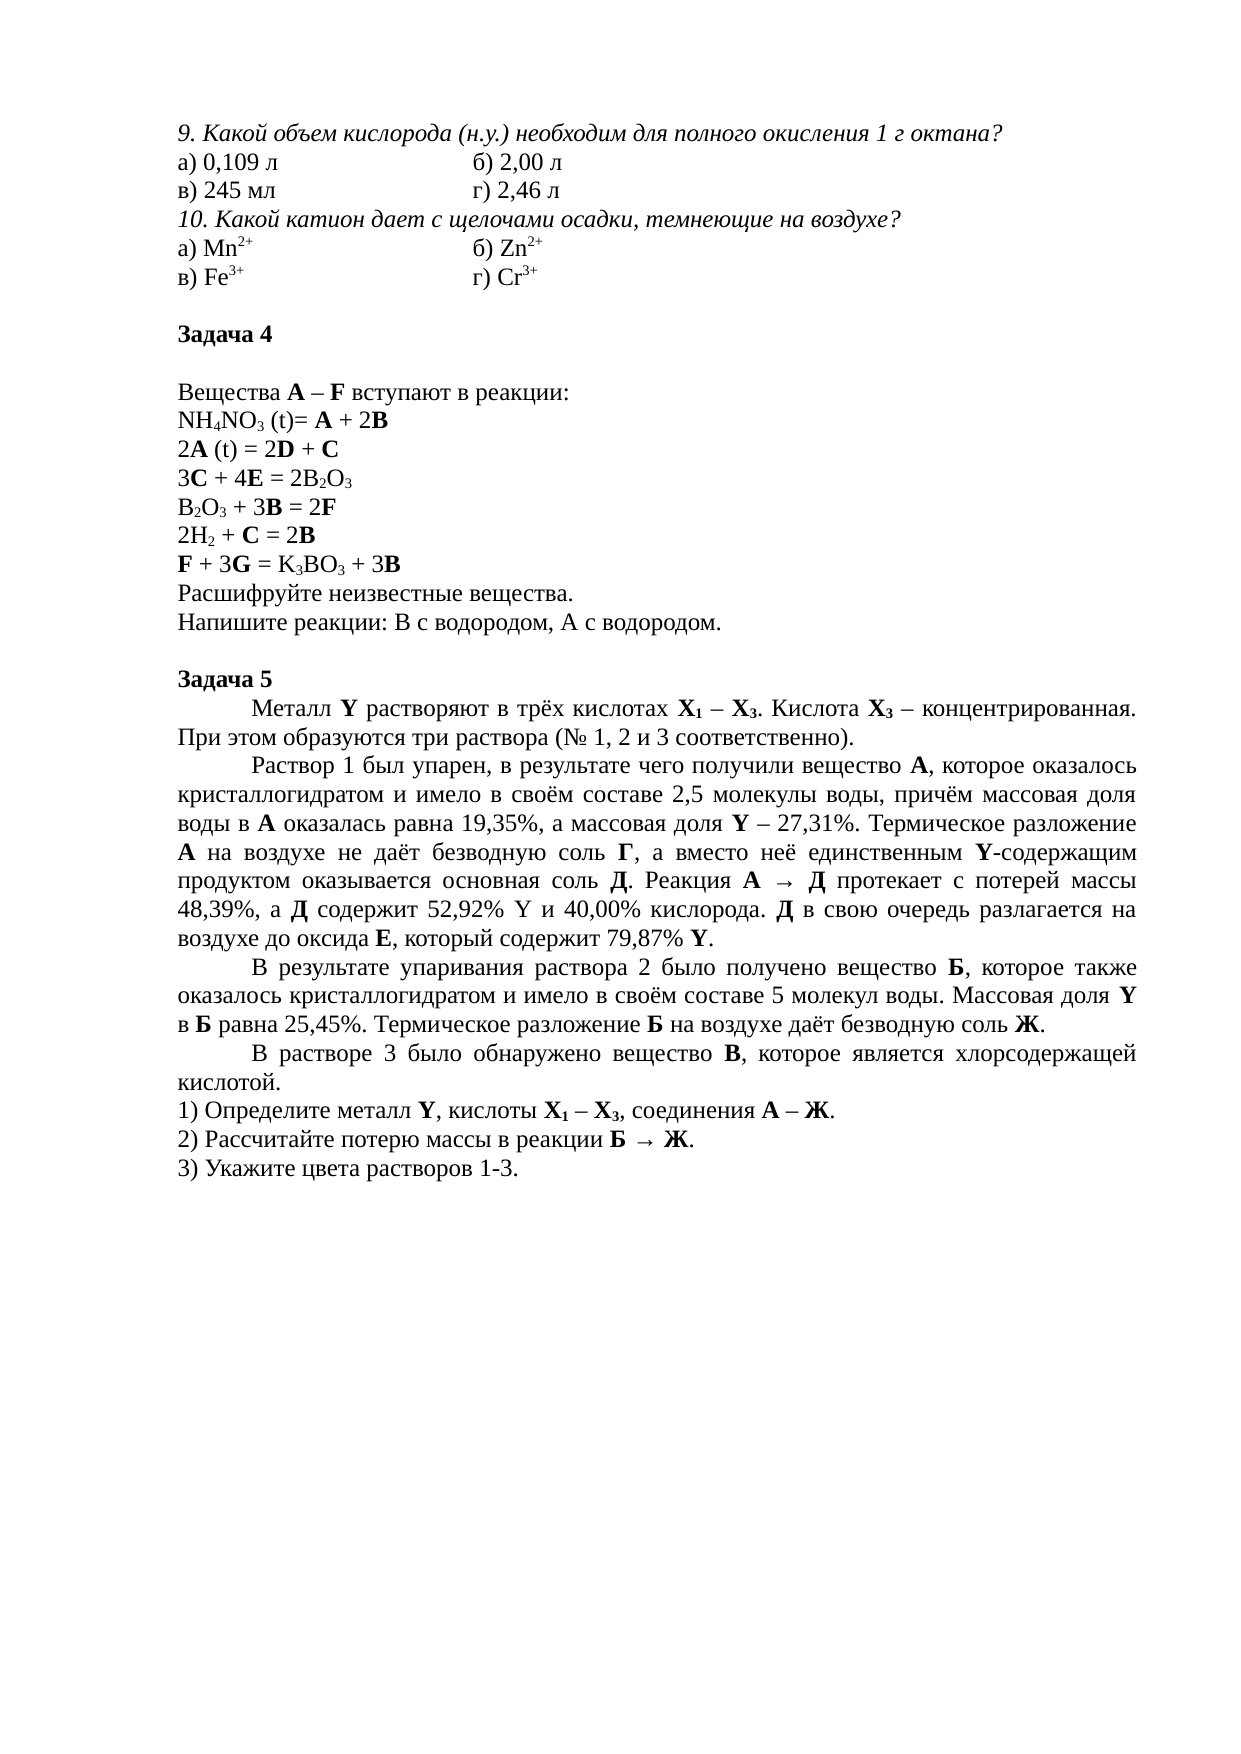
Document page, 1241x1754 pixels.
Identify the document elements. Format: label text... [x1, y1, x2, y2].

text Задача 5 [177, 664, 1152, 693]
text Металл Y растворяют в трёх кислотах X1 – X3. Кислота X3 – концентрированная. При этом образуются три раствора (№ 1, 2 и 3 соответственно). [177, 693, 1137, 751]
text 2) Рассчитайте потерю массы в реакции Б → Ж. [177, 1124, 1137, 1153]
text 2H2 + C = 2B [177, 521, 1152, 549]
text 9. Какой объем кислорода (н.у.) необходим для полного окисления 1 г октана? а) 0,109 л б) 2,00 л в) 245 мл г) 2,46 л [177, 118, 1152, 204]
text Раствор 1 был упарен, в результате чего получили вещество А, которое оказалось кристаллогидратом и имело в своём составе 2,5 молекулы воды, причём массовая доля воды в А оказалась равна 19,35%, а массовая доля Y – 27,31%. Термическое разложение А на воздухе не даёт безводную соль Г, а вместо неё единственным Y-содержащим продуктом оказывается основная соль Д. Реакция А → Д протекает с потерей массы 48,39%, а Д содержит 52,92% Y и 40,00% кислорода. Д в свою очередь разлагается на воздухе до оксида Е, который содержит 79,87% Y. [177, 751, 1137, 952]
text B2O3 + 3B = 2F [177, 492, 1152, 521]
text 3C + 4E = 2B2O3 [177, 463, 1152, 492]
text Задача 4 [177, 319, 1152, 348]
text 10. Какой катион дает с щелочами осадки, темнеющие на воздухе? а) Mn2+ б) Zn2+ в) Fe3+ г) Cr3+ [177, 204, 1152, 291]
text В растворе 3 было обнаружено вещество В, которое является хлорсодержащей кислотой. [177, 1038, 1137, 1096]
text F + 3G = K3BO3 + 3B [177, 549, 1152, 578]
text 2A (t) = 2D + C [177, 434, 1152, 463]
text 3) Укажите цвета растворов 1-3. [177, 1153, 1137, 1182]
text Расшифруйте неизвестные вещества. [177, 578, 1152, 607]
text Вещества А – F вступают в реакции: [177, 377, 1152, 406]
text Напишите реакции: B с водородом, А с водородом. [177, 607, 1152, 636]
text NH4NO3 (t)= A + 2B [177, 406, 1152, 434]
text 1) Определите металл Y, кислоты X1 – X3, соединения А – Ж. [177, 1096, 1137, 1124]
text В результате упаривания раствора 2 было получено вещество Б, которое также оказалось кристаллогидратом и имело в своём составе 5 молекул воды. Массовая доля Y в Б равна 25,45%. Термическое разложение Б на воздухе даёт безводную соль Ж. [177, 952, 1137, 1038]
